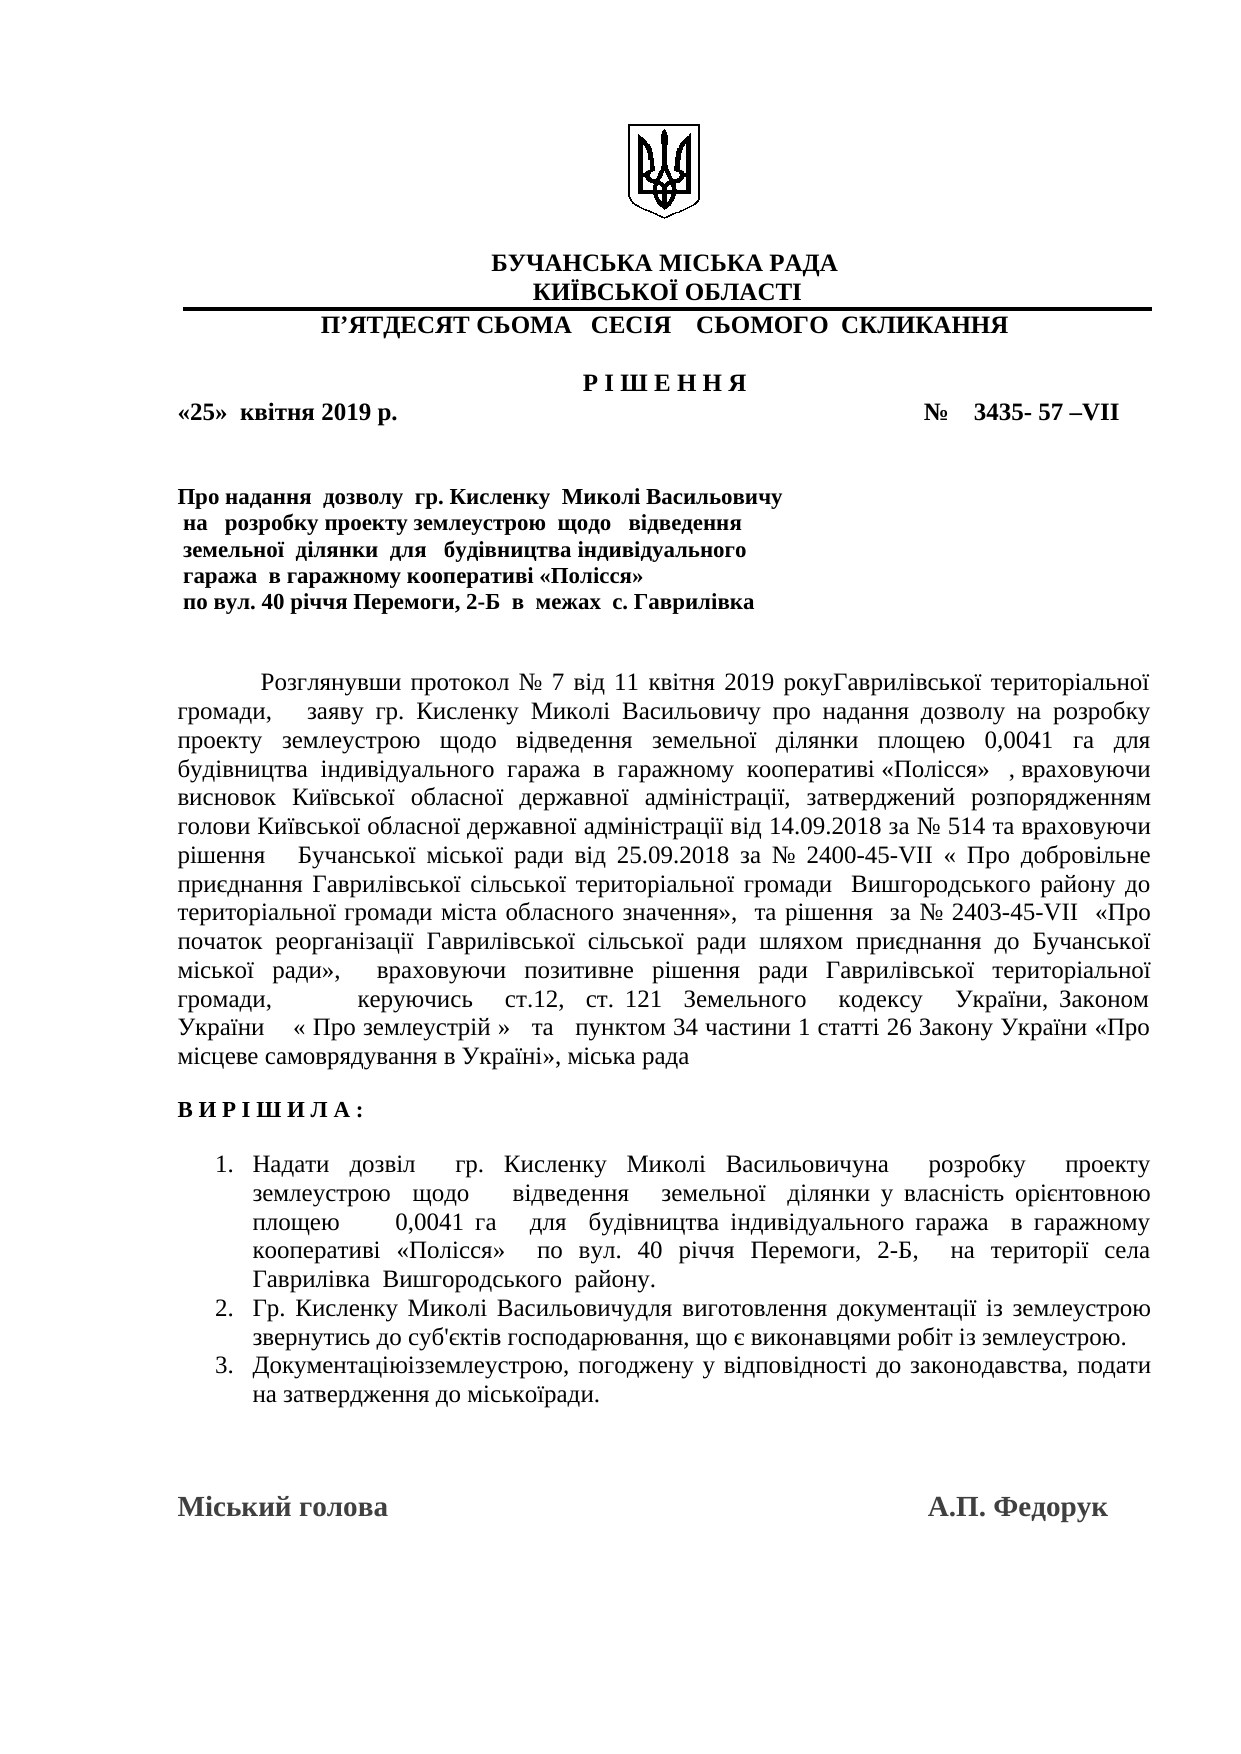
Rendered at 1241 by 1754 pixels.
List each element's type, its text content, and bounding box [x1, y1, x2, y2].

text «25» квітня 2019 р. № 3435- 57 –VІІ [177, 397, 1152, 426]
text КИЇВСЬКОЇ ОБЛАСТІ [183, 277, 1152, 307]
text на розробку проекту землеустрою щодо відведення [177, 509, 1152, 536]
list Гр. Кисленку Миколі Васильовичудля виготовлення документації із землеустрою звернутись до суб'єктів господарювання, що є виконавцями робіт із землеустрою. [215, 1293, 1152, 1350]
text гаража в гаражному кооперативі «Полісся» [177, 562, 1152, 588]
text земельної ділянки для будівництва індивідуального [177, 536, 1152, 562]
text по вул. 40 річчя Перемоги, 2-Б в межах с. Гаврилівка [177, 588, 1152, 615]
text Міський голова А.П. Федорук [177, 1489, 1152, 1523]
list Документаціюізземлеустрою, погоджену у відповідності до законодавства, подати на затвердження до міськоїради. [215, 1350, 1152, 1408]
text Р І Ш Е Н Н Я [177, 368, 1152, 397]
text В И Р І Ш И Л А : [177, 1096, 1152, 1123]
text П’ЯТДЕСЯТ СЬОМА СЕСІЯ СЬОМОГО СКЛИКАННЯ [177, 311, 1152, 339]
text Про надання дозволу гр. Кисленку Миколі Васильовичу [177, 483, 1152, 509]
text БУЧАНСЬКА МІСЬКА РАДА [177, 248, 1152, 277]
text Розглянувши протокол № 7 від 11 квітня 2019 рокуГаврилівської територіальної громади, заяву гр. Кисленку Миколі Васильовичу про надання дозволу на розробку проекту землеустрою щодо відведення земельної ділянки площею 0,0041 га для будівництва індивідуального гаража в гаражному кооперативі «Полісся» , враховуючи висновок Київської обласної державної адміністрації, затверджений розпорядженням голови Київської обласної державної адміністрації від 14.09.2018 за № 514 та враховуючи рішення Бучанської міської ради від 25.09.2018 за № 2400-45-VІІ « Про добровільне приєднання Гаврилівської сільської територіальної громади Вишгородського району до територіальної громади міста обласного значення», та рішення за № 2403-45-VІІ «Про початок реорганізації Гаврилівської сільської ради шляхом приєднання до Бучанської міської ради», враховуючи позитивне рішення ради Гаврилівської територіальної громади, керуючись ст.12, ст. 121 Земельного кодексу України, Законом України « Про землеустрій » та пунктом 34 частини 1 статті 26 Закону України «Про місцеве самоврядування в Україні», міська рада [177, 667, 1152, 1070]
list Надати дозвіл гр. Кисленку Миколі Васильовичуна розробку проекту землеустрою щодо відведення земельної ділянки у власність орієнтовною площею 0,0041 га для будівництва індивідуального гаража в гаражному кооперативі «Полісся» по вул. 40 річчя Перемоги, 2-Б, на території села Гаврилівка Вишгородського району. [215, 1149, 1152, 1293]
